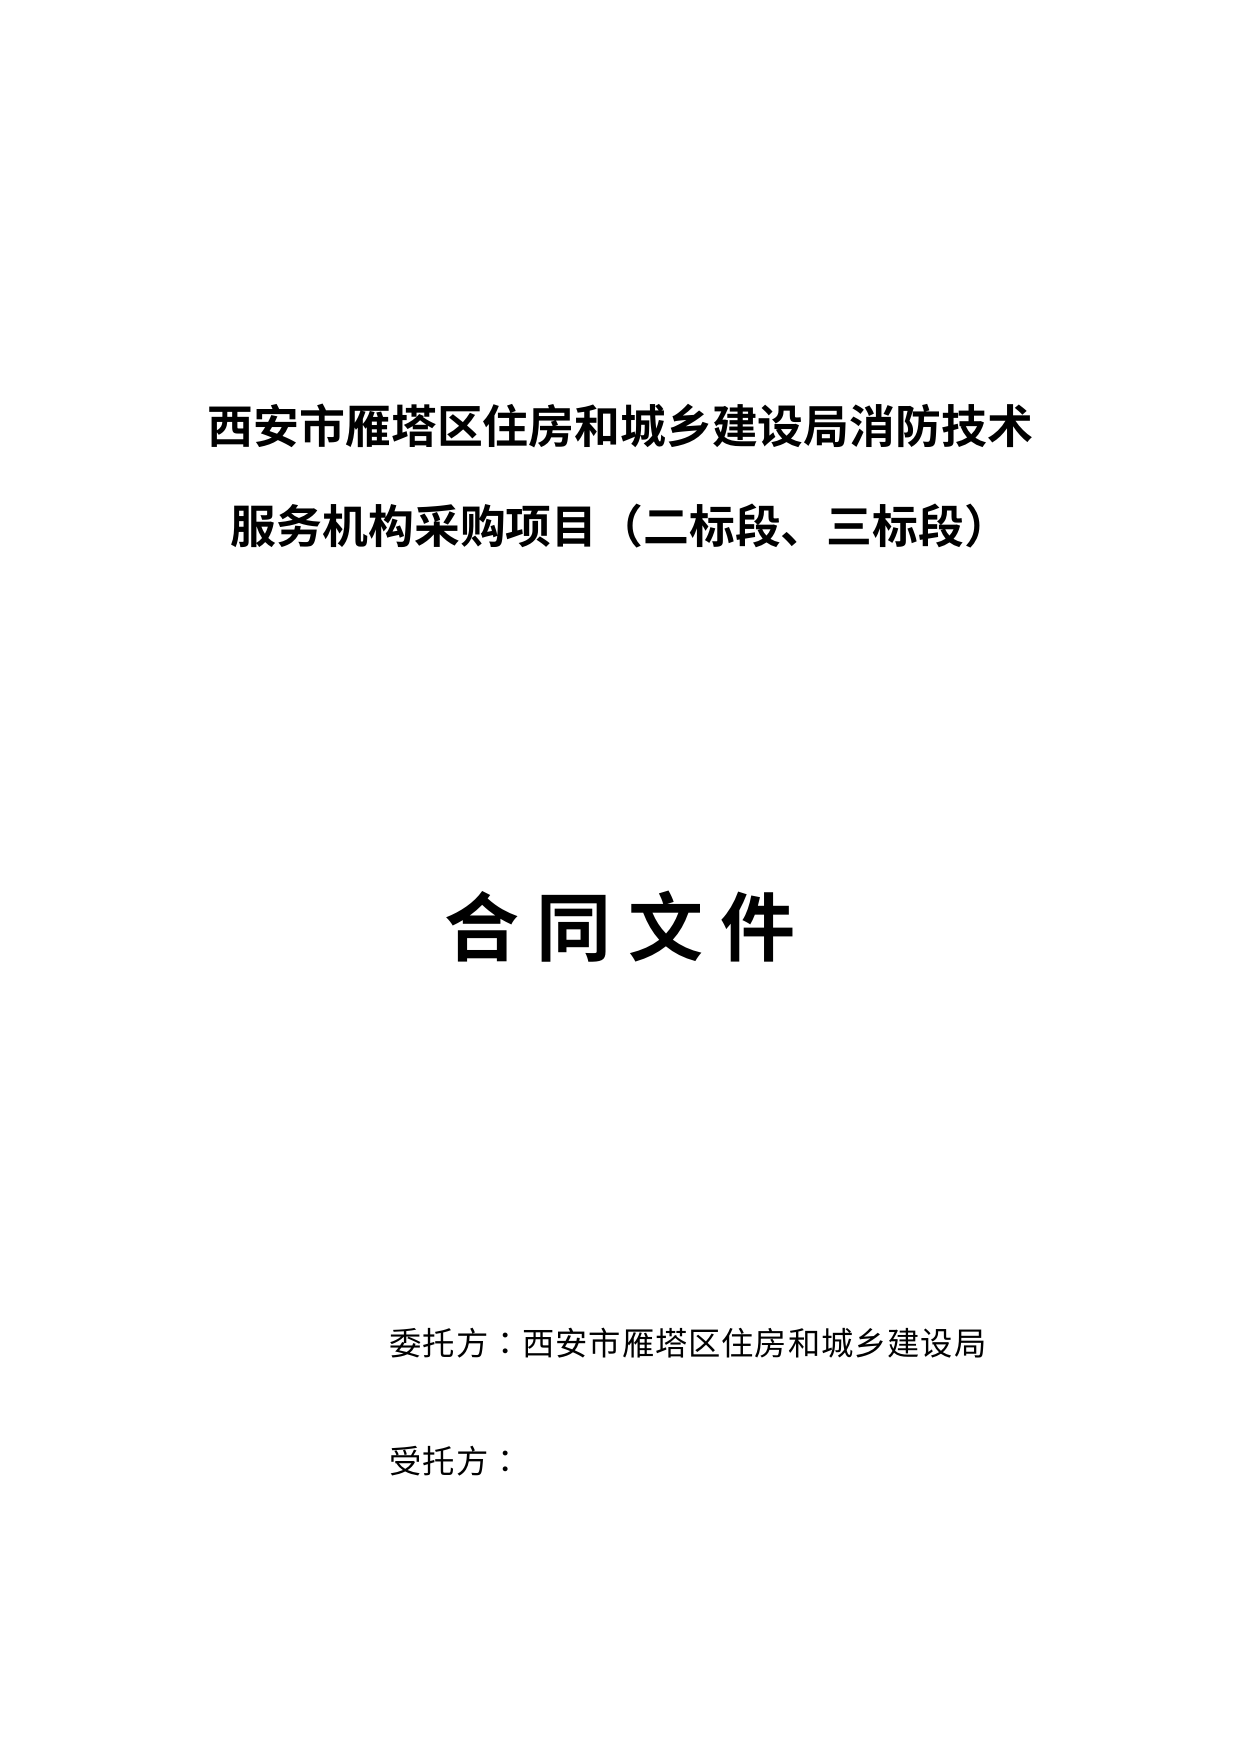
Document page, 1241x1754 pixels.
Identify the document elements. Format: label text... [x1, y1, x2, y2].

text 合 同 文 件 [187, 868, 1053, 977]
text 委托方：西安市雁塔区住房和城乡建设局 [389, 1309, 1053, 1407]
text 受托方： [389, 1428, 1053, 1525]
text 西安市雁塔区住房和城乡建设局消防技术服务机构采购项目（二标段、三标段） [187, 391, 1053, 557]
